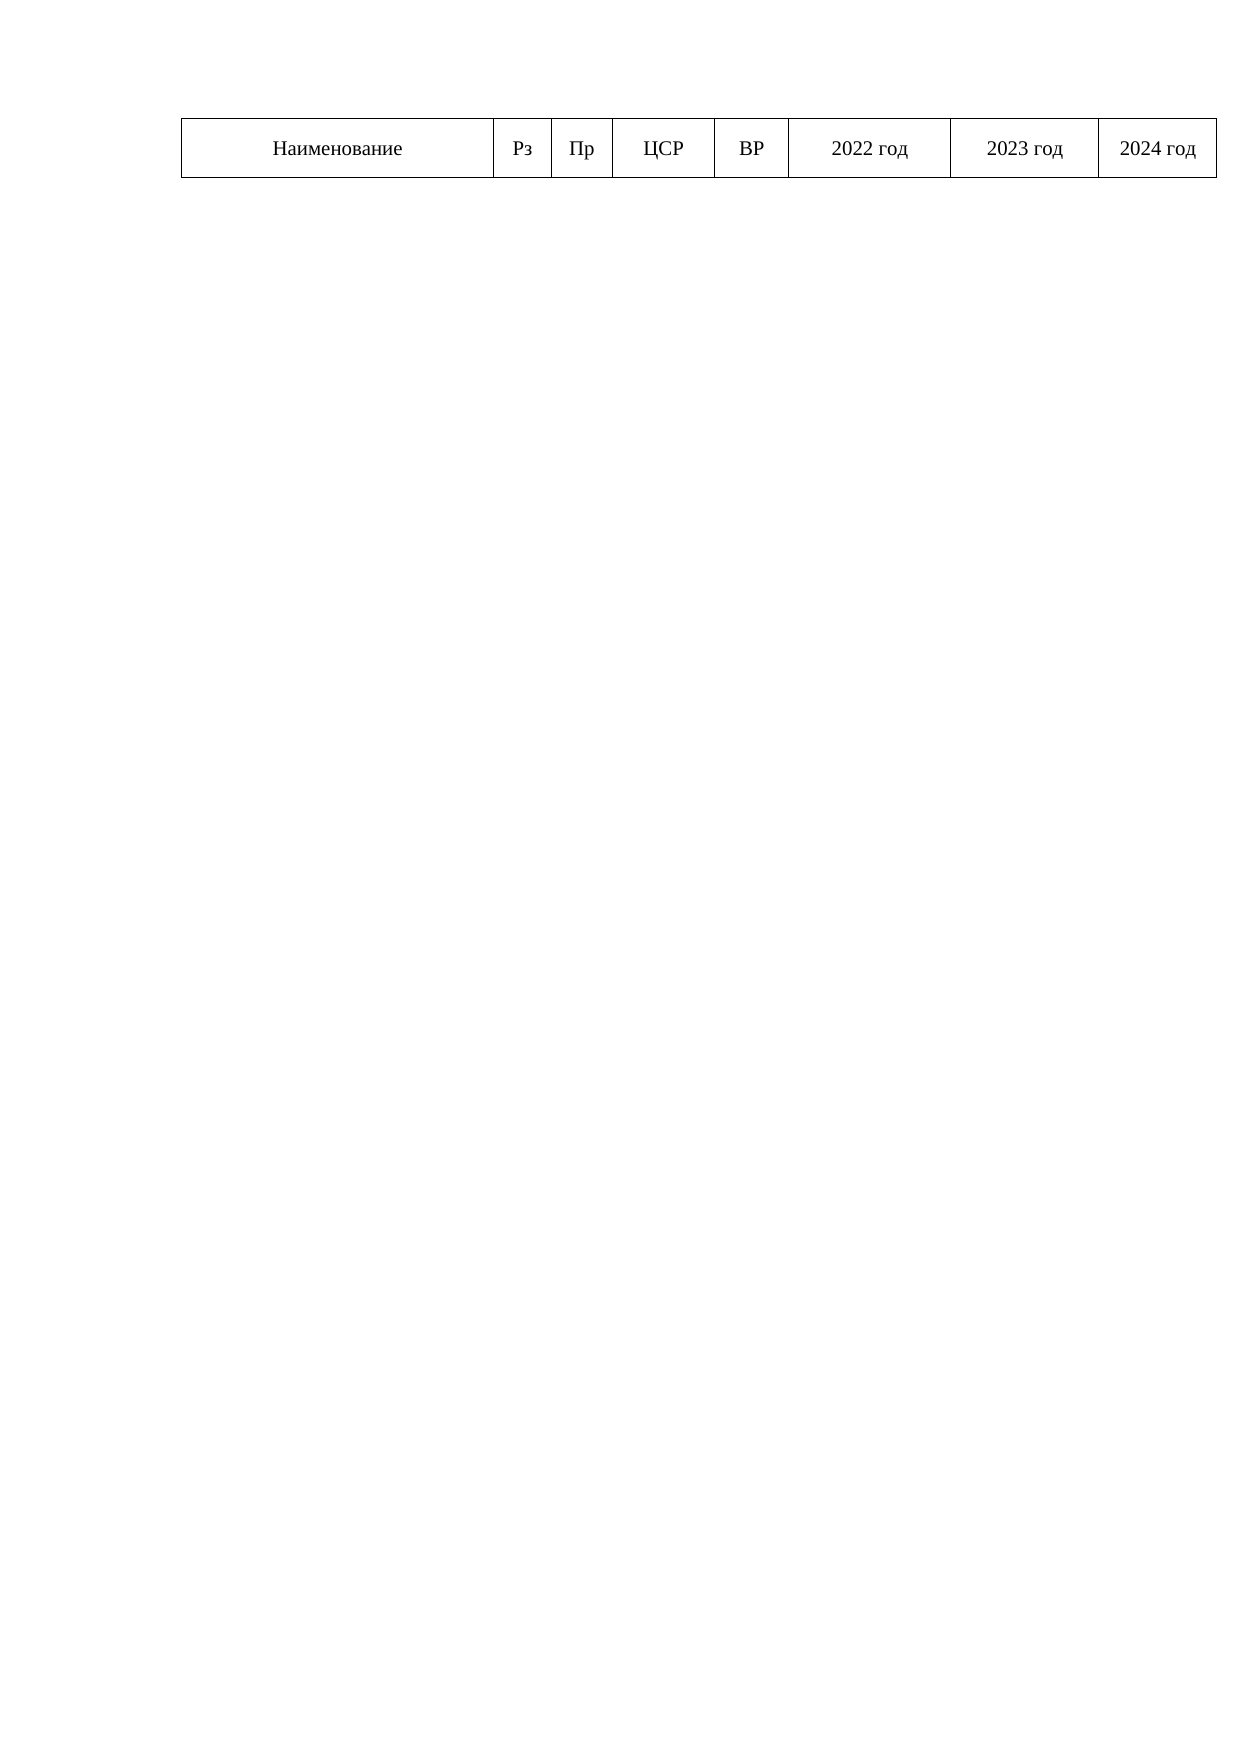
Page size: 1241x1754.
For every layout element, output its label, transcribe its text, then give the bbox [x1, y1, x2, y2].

table_header 2022 год [789, 119, 950, 177]
table_header Рз [494, 119, 551, 177]
table_header Пр [552, 119, 612, 177]
table_header 2024 год [1099, 119, 1216, 177]
table_header ЦСР [613, 119, 714, 177]
table_header 2023 год [951, 119, 1098, 177]
table_header ВР [715, 119, 788, 177]
table_header Наименование [182, 119, 493, 177]
